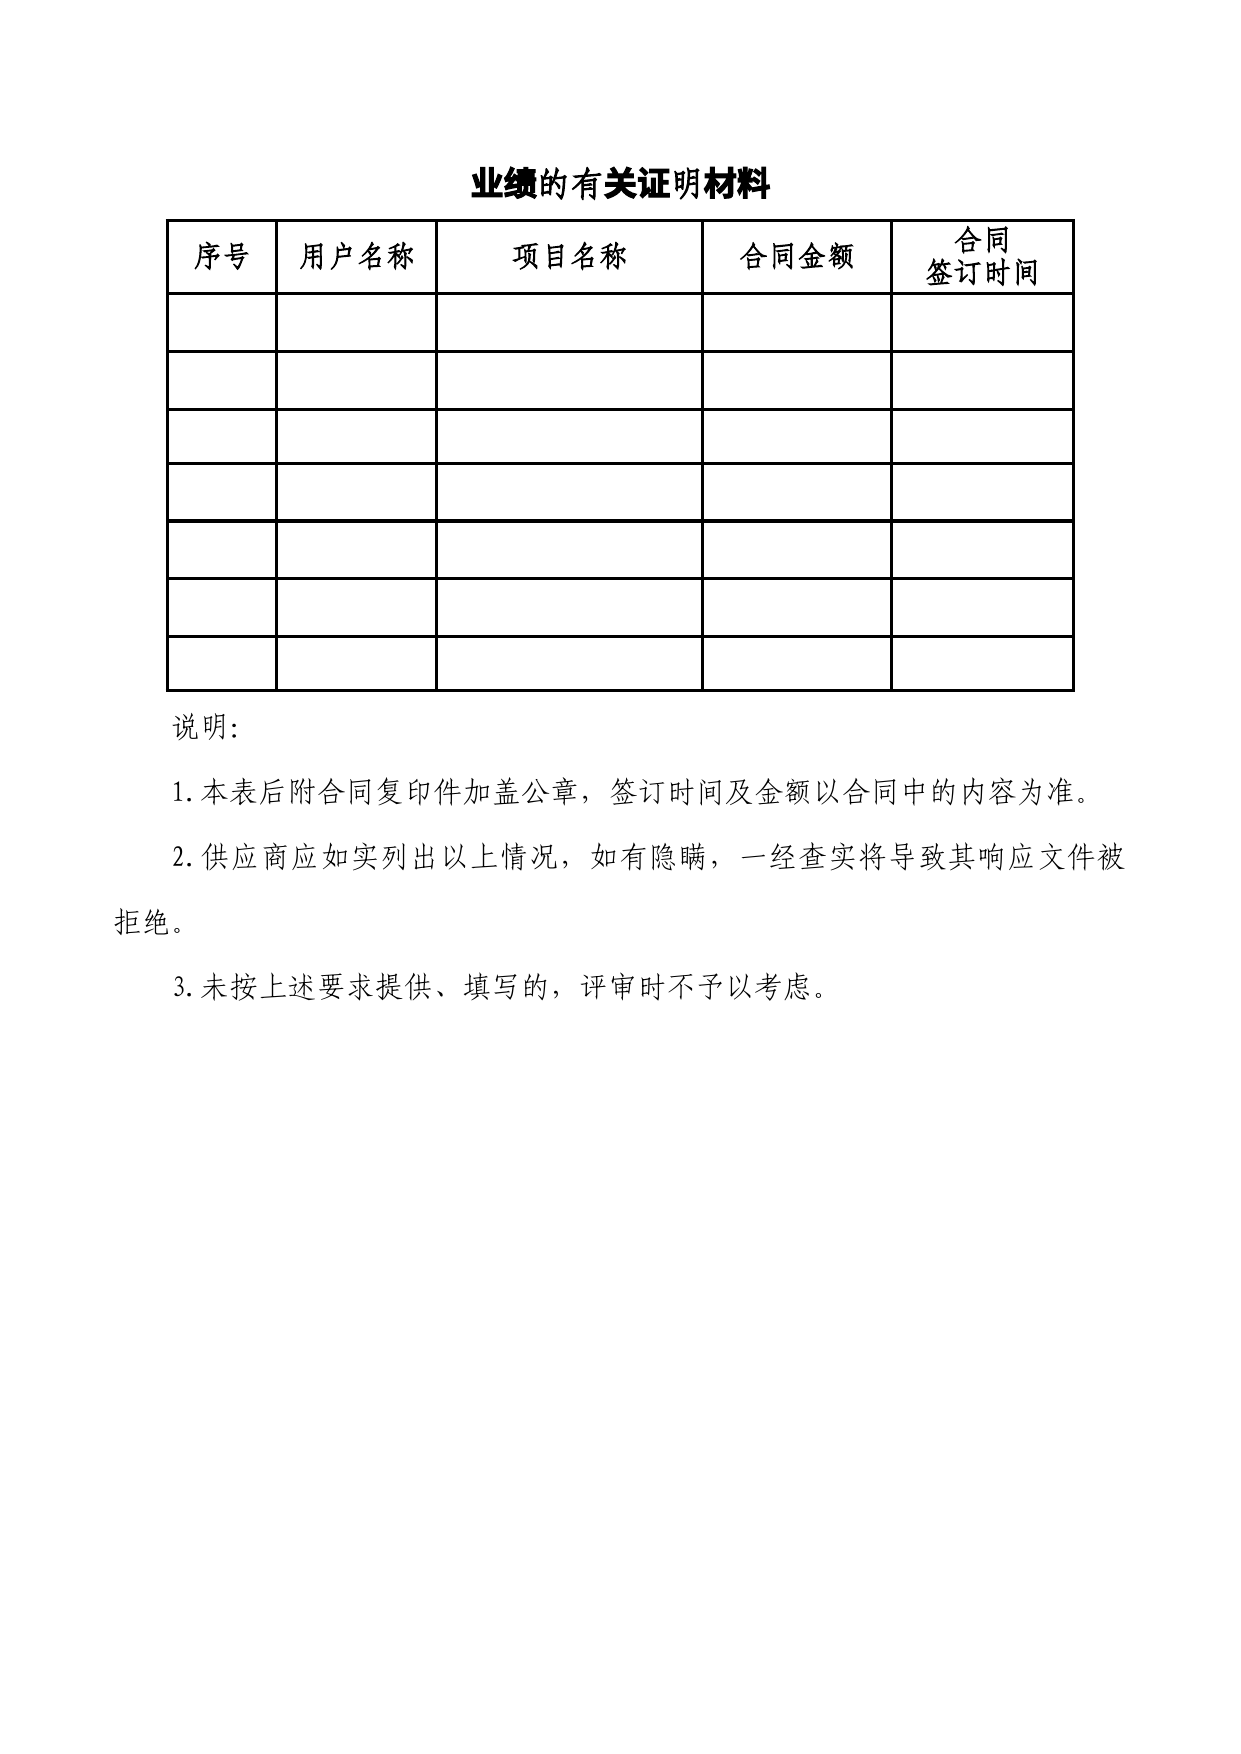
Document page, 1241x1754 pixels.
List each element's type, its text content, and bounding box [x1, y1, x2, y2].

table_cell [438, 465, 701, 519]
table_cell [893, 353, 1072, 408]
table_cell [438, 295, 701, 350]
text 2.供应商应如实列出以上情况，如有隐瞒，一经查实将导致其响应文件被拒绝。 [112, 822, 1128, 952]
text 说明： [112, 692, 1128, 757]
table_cell [893, 638, 1072, 689]
table_cell [704, 295, 890, 350]
table_cell [893, 465, 1072, 519]
table_cell [704, 411, 890, 462]
table_cell [438, 580, 701, 635]
table_cell [893, 523, 1072, 577]
table_cell [278, 465, 435, 519]
table_header 项目名称 [438, 222, 701, 292]
table_cell [704, 638, 890, 689]
table_cell [278, 523, 435, 577]
table_cell [704, 523, 890, 577]
table_cell [169, 411, 275, 462]
table_cell [893, 295, 1072, 350]
table_cell [278, 411, 435, 462]
table_cell [893, 580, 1072, 635]
text 业绩的有关证明材料 [112, 162, 1128, 200]
text 3.未按上述要求提供、填写的，评审时不予以考虑。 [112, 952, 1128, 1017]
table_header 合同 签订时间 [893, 222, 1072, 292]
text 1.本表后附合同复印件加盖公章，签订时间及金额以合同中的内容为准。 [112, 757, 1128, 822]
table_cell [893, 411, 1072, 462]
table_cell [438, 411, 701, 462]
table_cell [278, 580, 435, 635]
table_cell [169, 523, 275, 577]
table_cell [704, 353, 890, 408]
table_cell [278, 638, 435, 689]
table_cell [169, 353, 275, 408]
table_header 合同金额 [704, 222, 890, 292]
table_cell [169, 580, 275, 635]
table_cell [278, 295, 435, 350]
table_cell [169, 465, 275, 519]
table_header 用户名称 [278, 222, 435, 292]
table_cell [704, 465, 890, 519]
table_cell [438, 523, 701, 577]
table_cell [438, 638, 701, 689]
table_cell [278, 353, 435, 408]
table_cell [169, 295, 275, 350]
table_cell [704, 580, 890, 635]
table_cell [438, 353, 701, 408]
table_header 序号 [169, 222, 275, 292]
table_cell [169, 638, 275, 689]
